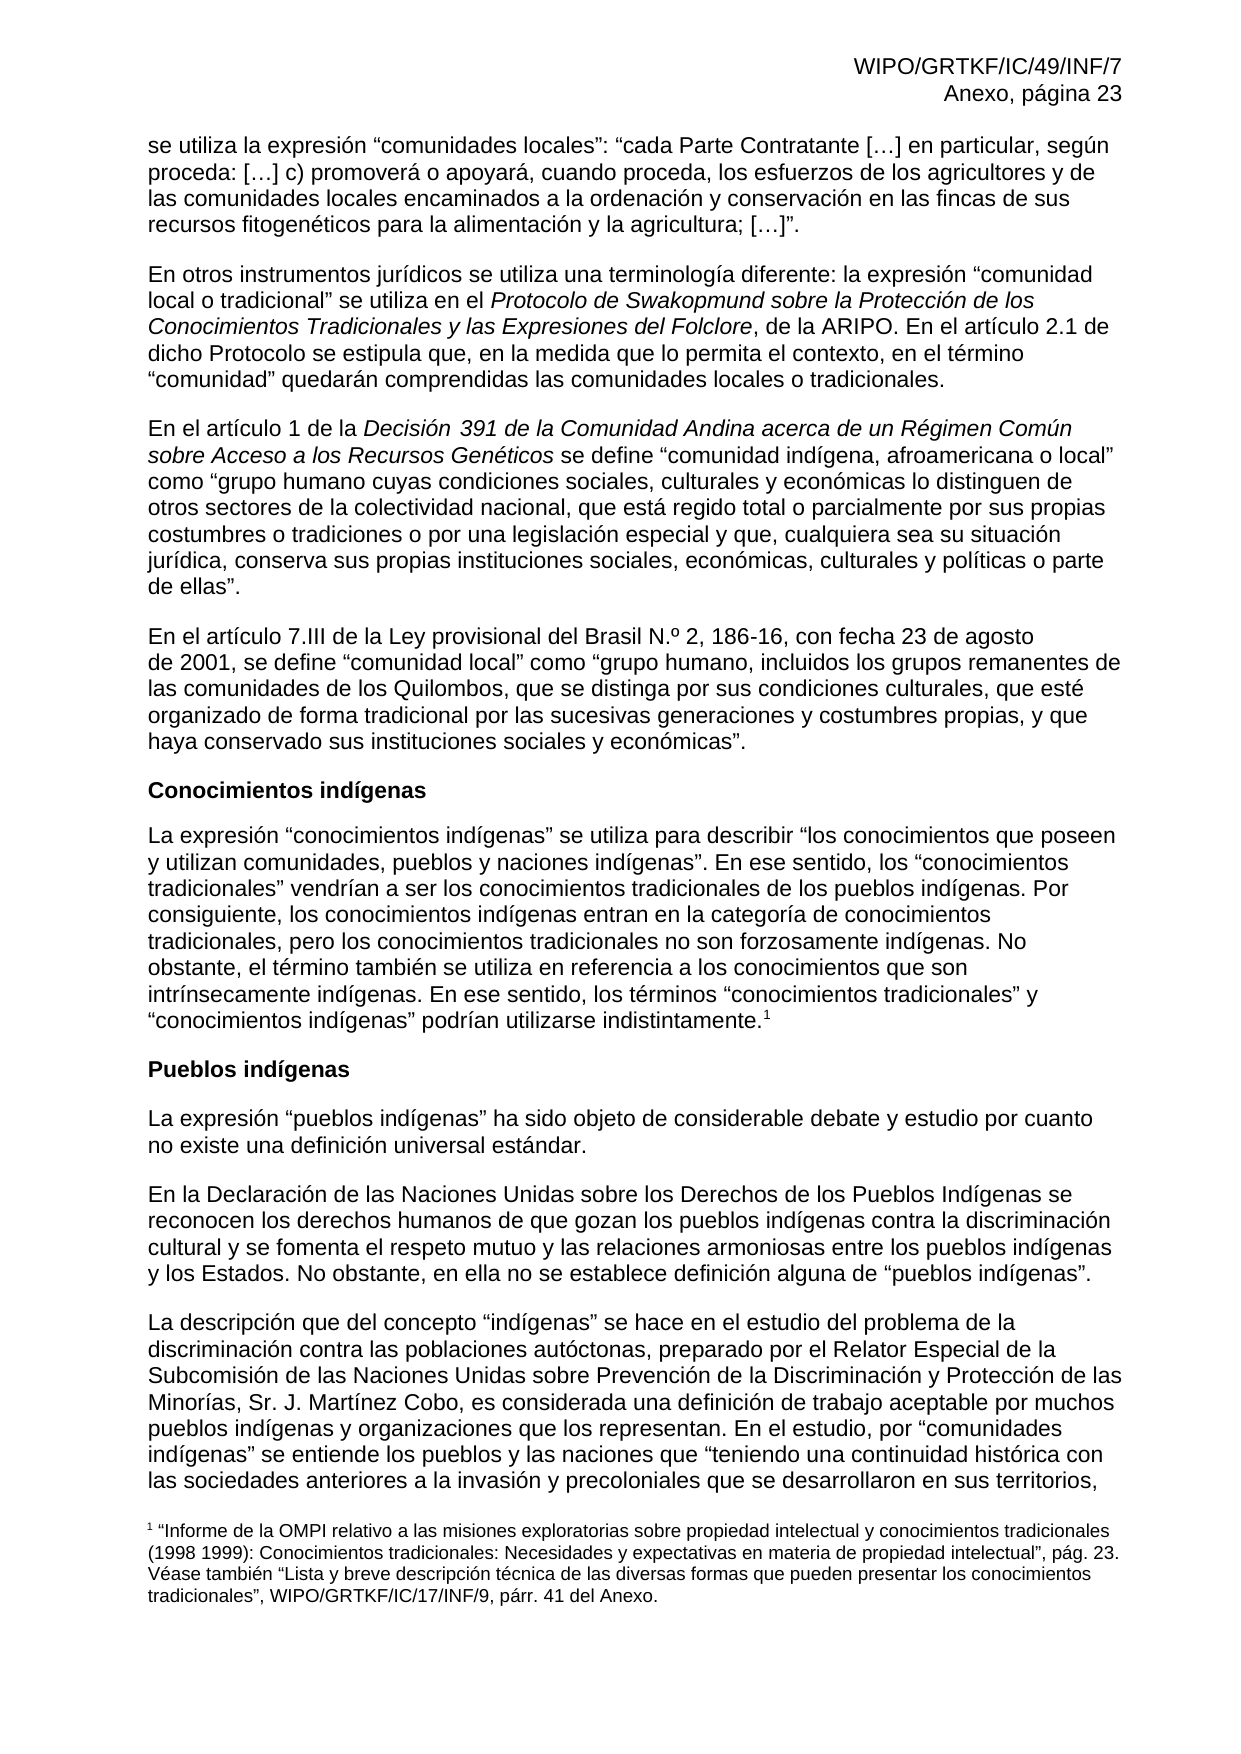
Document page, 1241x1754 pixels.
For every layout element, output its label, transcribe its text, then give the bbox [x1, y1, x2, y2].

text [148, 1309, 1122, 1494]
subtitle Pueblos indígenas [148, 1056, 1122, 1082]
text En la Declaración de las Naciones Unidas sobre los Derechos de los Pueblos Indígenas se reconocen los derechos humanos de que gozan los pueblos indígenas contra la discriminación cultural y se fomenta el respeto mutuo y las relaciones armoniosas entre los pueblos indígenas y los Estados. No obstante, en ella no se establece definición alguna de “pueblos indígenas”. [148, 1181, 1122, 1286]
text En el artículo 1 de la Decisión 391 de la Comunidad Andina acerca de un Régimen Común sobre Acceso a los Recursos Genéticos se define “comunidad indígena, afroamericana o local” como “grupo humano cuyas condiciones sociales, culturales y económicas lo distinguen de otros sectores de la colectividad nacional, que está regido total o parcialmente por sus propias costumbres o tradiciones o por una legislación especial y que, cualquiera sea su situación jurídica, conserva sus propias instituciones sociales, económicas, culturales y políticas o parte de ellas”. [148, 415, 1122, 600]
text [148, 132, 1122, 238]
subtitle Conocimientos indígenas [148, 777, 1122, 804]
text En otros instrumentos jurídicos se utiliza una terminología diferente: la expresión “comunidad local o tradicional” se utiliza en el Protocolo de Swakopmund sobre la Protección de los Conocimientos Tradicionales y las Expresiones del Folclore, de la ARIPO. En el artículo 2.1 de dicho Protocolo se estipula que, en la medida que lo permita el contexto, en el término “comunidad” quedarán comprendidas las comunidades locales o tradicionales. [148, 261, 1122, 392]
text La expresión “pueblos indígenas” ha sido objeto de considerable debate y estudio por cuanto no existe una definición universal estándar. [148, 1105, 1122, 1158]
text La expresión “conocimientos indígenas” se utiliza para describir “los conocimientos que poseen y utilizan comunidades, pueblos y naciones indígenas”. En ese sentido, los “conocimientos tradicionales” vendrían a ser los conocimientos tradicionales de los pueblos indígenas. Por consiguiente, los conocimientos indígenas entran en la categoría de conocimientos tradicionales, pero los conocimientos tradicionales no son forzosamente indígenas. No obstante, el término también se utiliza en referencia a los conocimientos que son intrínsecamente indígenas. En ese sentido, los términos “conocimientos tradicionales” y “conocimientos indígenas” podrían utilizarse indistintamente. [148, 822, 1122, 1033]
text En el artículo 7.III de la Ley provisional del Brasil N.º 2, 186-16, con fecha 23 de agosto de 2001, se define “comunidad local” como “grupo humano, incluidos los grupos remanentes de las comunidades de los Quilombos, que se distinga por sus condiciones culturales, que esté organizado de forma tradicional por las sucesivas generaciones y costumbres propias, y que haya conservado sus instituciones sociales y económicas”. [148, 623, 1122, 754]
